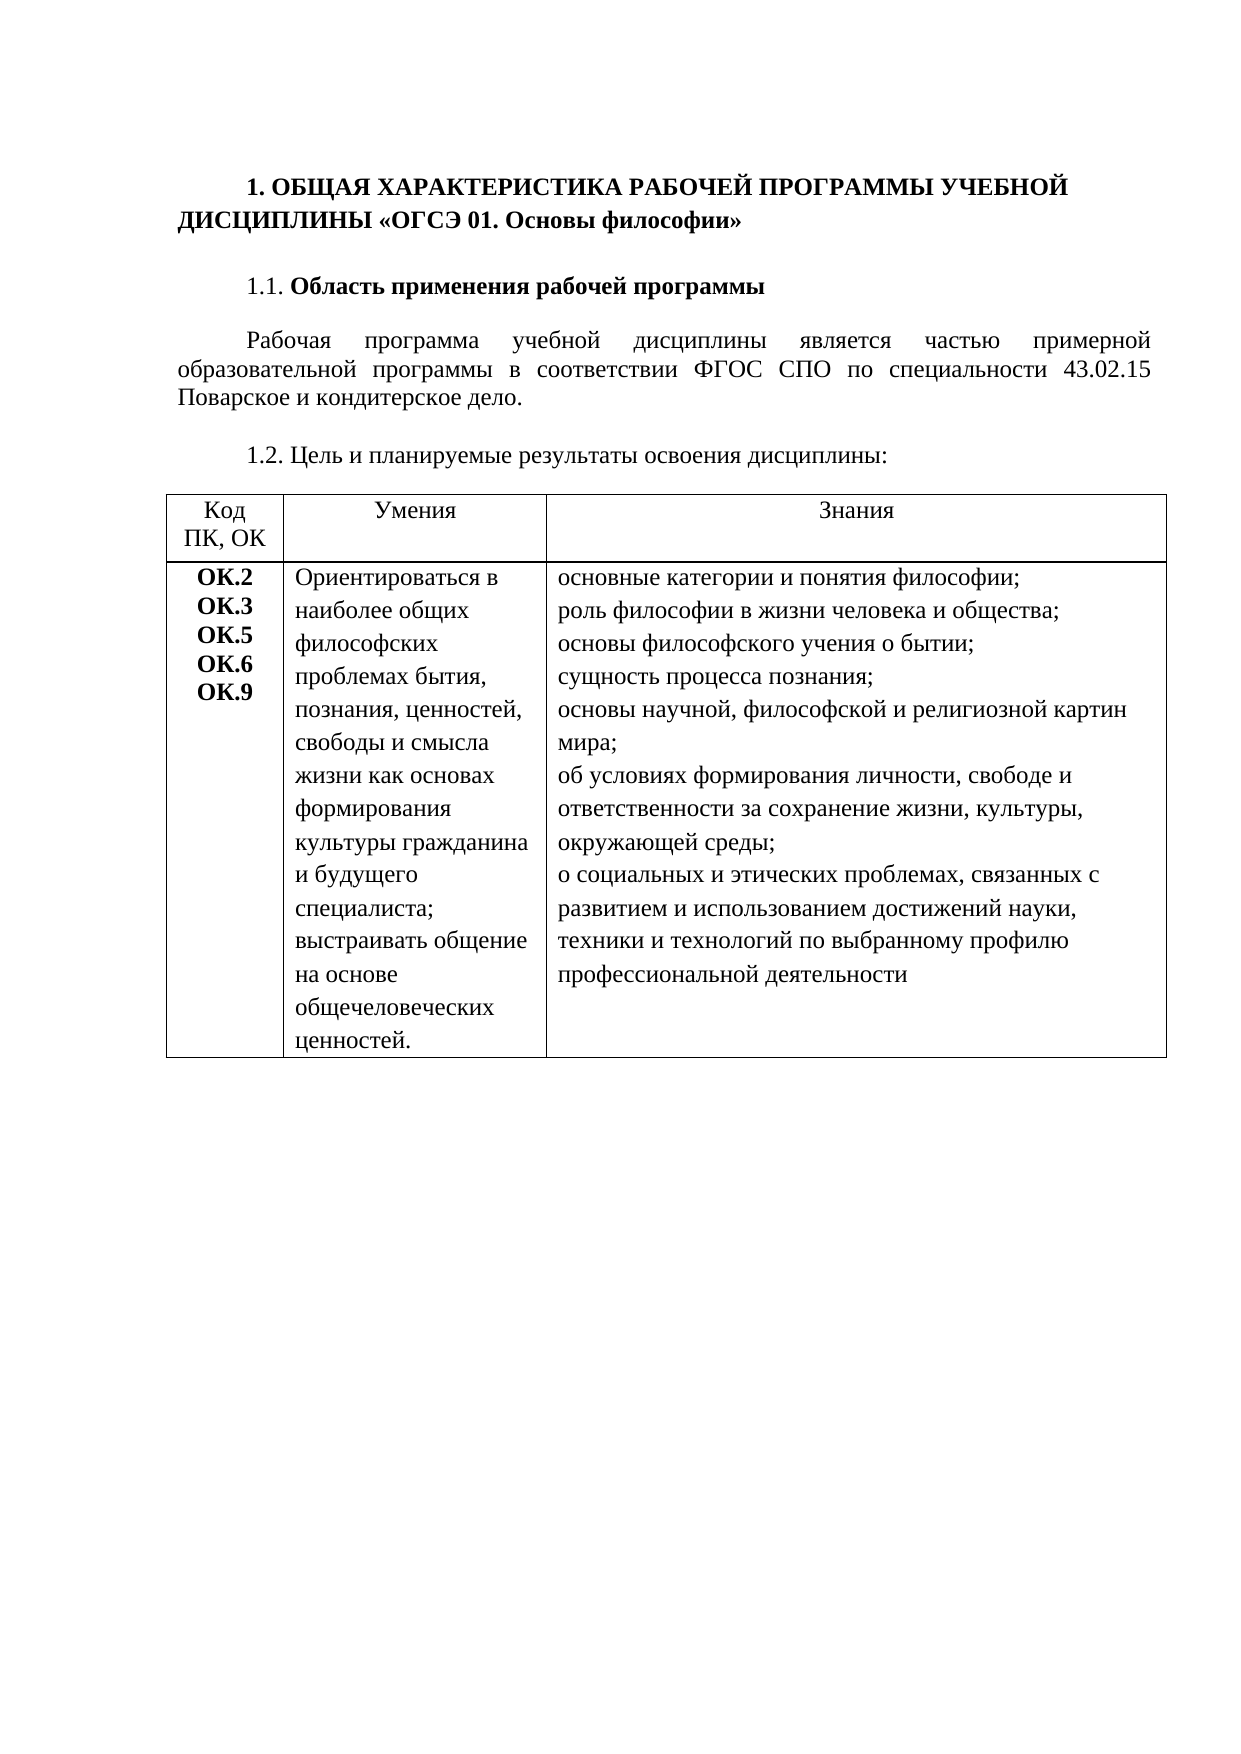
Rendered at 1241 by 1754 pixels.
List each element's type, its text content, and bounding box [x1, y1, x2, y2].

text 1. ОБЩАЯ ХАРАКТЕРИСТИКА РАБОЧЕЙ ПРОГРАММЫ УЧЕБНОЙ ДИСЦИПЛИНЫ «ОГСЭ 01. Основы философии» [177, 172, 1152, 234]
table_cell основные категории и понятия философии; роль философии в жизни человека и общества; основы философского учения о бытии; сущность процесса познания; основы научной, философской и религиозной картин мира; об условиях формирования личности, свободе и ответственности за сохранение жизни, культуры, окружающей среды; о социальных и этических проблемах, связанных с развитием и использованием достижений науки, техники и технологий по выбранному профилю профессиональной деятельности [547, 563, 1166, 1057]
table_header Умения [284, 495, 546, 561]
table_header Код ПК, ОК [167, 495, 283, 561]
text 1.1. Область применения рабочей программы [177, 271, 1152, 300]
text 1.2. Цель и планируемые результаты освоения дисциплины: [177, 440, 1152, 469]
table_cell Ориентироваться в наиболее общих философских проблемах бытия, познания, ценностей, свободы и смысла жизни как основах формирования культуры гражданина и будущего специалиста; выстраивать общение на основе общечеловеческих ценностей. [284, 563, 546, 1057]
table_cell ОК.2 ОК.3 ОК.5 ОК.6 ОК.9 [167, 563, 283, 1057]
table_header Знания [547, 495, 1166, 561]
text Рабочая программа учебной дисциплины является частью примерной образовательной программы в соответствии ФГОС СПО по специальности 43.02.15 Поварское и кондитерское дело. [177, 325, 1152, 411]
